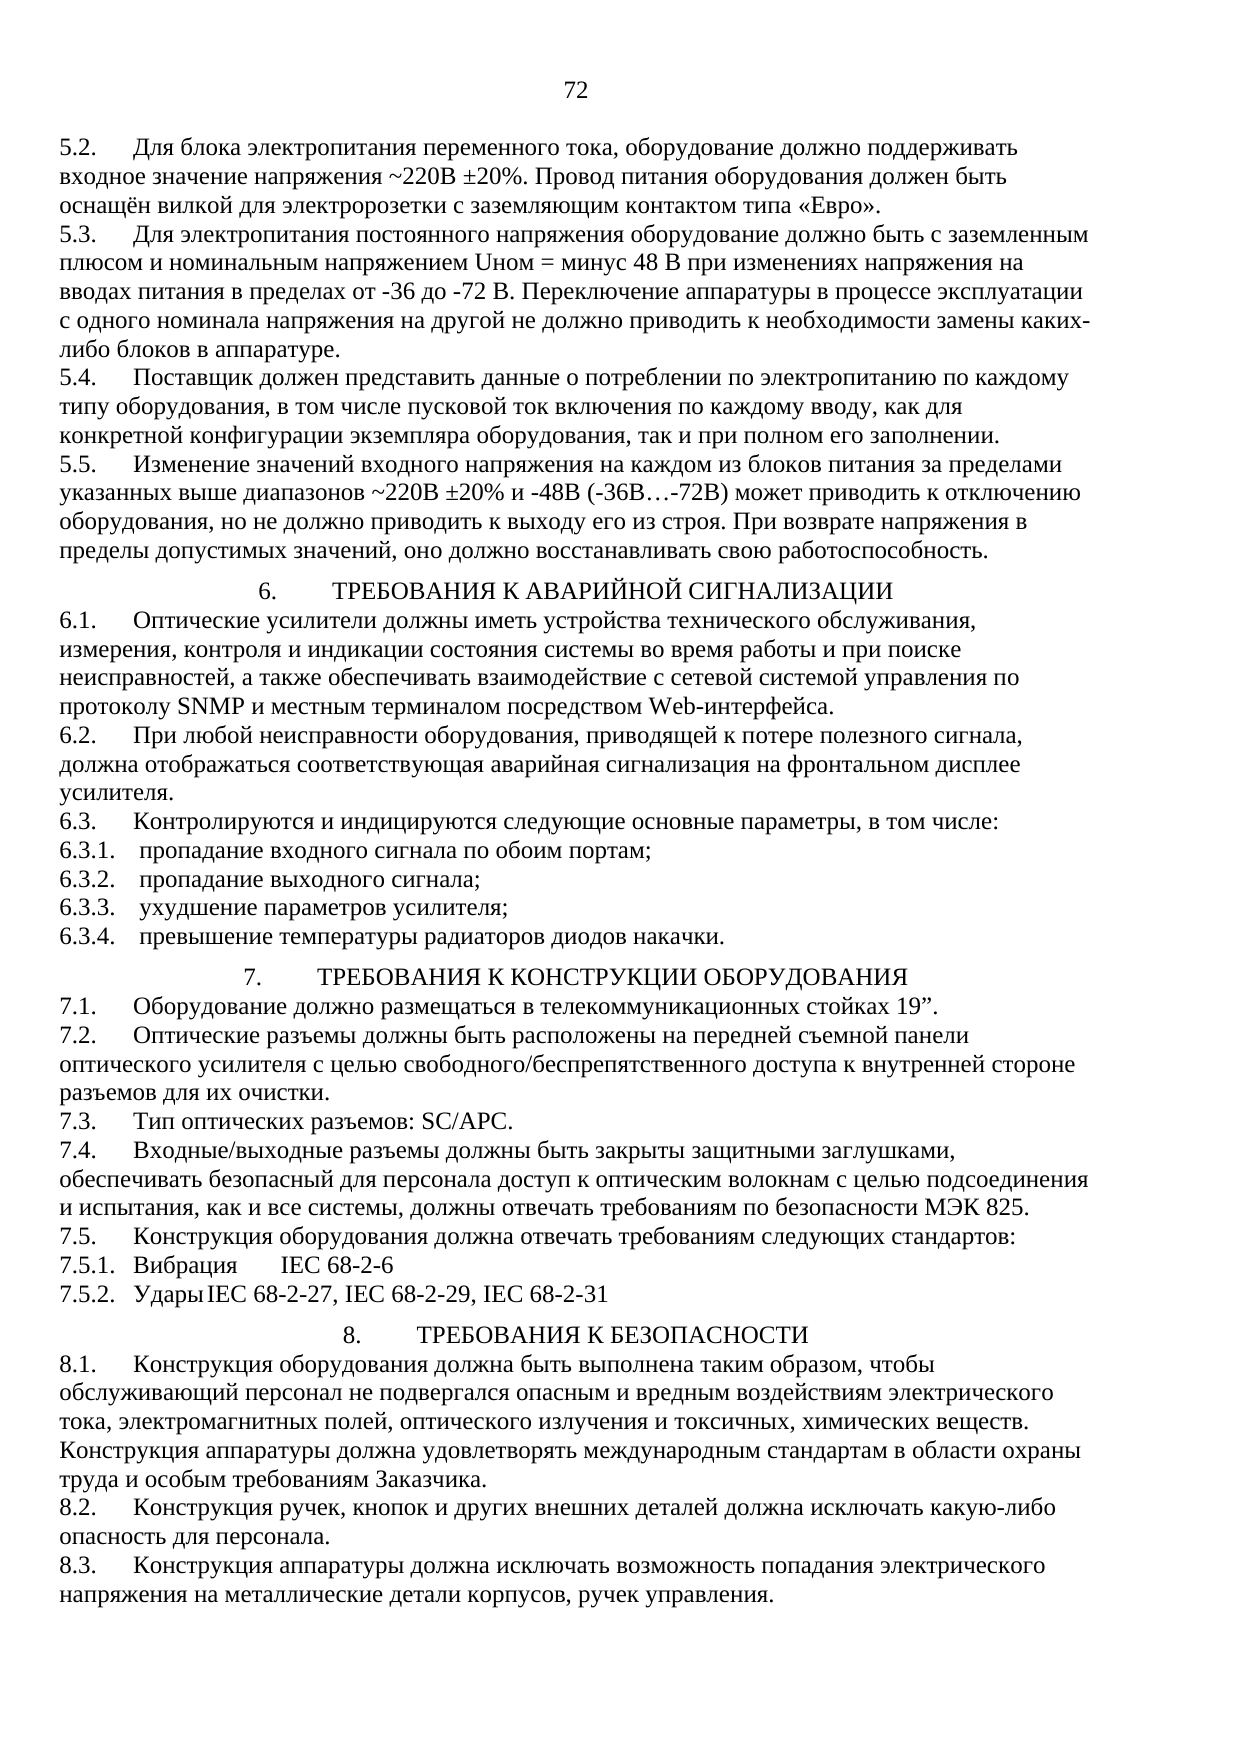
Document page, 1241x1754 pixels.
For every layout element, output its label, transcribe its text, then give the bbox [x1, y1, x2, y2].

text 7.3. Тип оптических разъемов: SC/APC. [59, 1106, 1092, 1135]
text 6.3.4. превышение температуры радиаторов диодов накачки. [59, 921, 1092, 950]
text 6.2. При любой неисправности оборудования, приводящей к потере полезного сигнала, должна отображаться соответствующая аварийная сигнализация на фронтальном дисплее усилителя. [59, 720, 1092, 806]
text 5.3. Для электропитания постоянного напряжения оборудование должно быть с заземленным плюсом и номинальным напряжением Uном = минус 48 В при изменениях напряжения на вводах питания в пределах от -36 до -72 В. Переключение аппаратуры в процессе эксплуатации с одного номинала напряжения на другой не должно приводить к необходимости замены каких-либо блоков в аппаратуре. [59, 219, 1092, 362]
text 7. ТРЕБОВАНИЯ К КОНСТРУКЦИИ ОБОРУДОВАНИЯ [59, 962, 1092, 991]
text 6.3.3. ухудшение параметров усилителя; [59, 892, 1092, 921]
text 5.5. Изменение значений входного напряжения на каждом из блоков питания за пределами указанных выше диапазонов ~220В ±20% и -48В (-36В…-72В) может приводить к отключению оборудования, но не должно приводить к выходу его из строя. При возврате напряжения в пределы допустимых значений, оно должно восстанавливать свою работоспособность. [59, 449, 1092, 564]
text 5.2. Для блока электропитания переменного тока, оборудование должно поддерживать входное значение напряжения ~220В ±20%. Провод питания оборудования должен быть оснащён вилкой для электророзетки с заземляющим контактом типа «Евро». [59, 132, 1092, 219]
text 6.3.1. пропадание входного сигнала по обоим портам; [59, 835, 1092, 864]
text 7.5.1. Вибрация IEC 68-2-6 [59, 1250, 1092, 1279]
text 7.4. Входные/выходные разъемы должны быть закрыты защитными заглушками, обеспечивать безопасный для персонала доступ к оптическим волокнам с целью подсоединения и испытания, как и все системы, должны отвечать требованиям по безопасности МЭК 825. [59, 1135, 1092, 1221]
text 7.5. Конструкция оборудования должна отвечать требованиям следующих стандартов: [59, 1221, 1092, 1250]
text 5.4. Поставщик должен представить данные о потреблении по электропитанию по каждому типу оборудования, в том числе пусковой ток включения по каждому вводу, как для конкретной конфигурации экземпляра оборудования, так и при полном его заполнении. [59, 362, 1092, 449]
text 8.2. Конструкция ручек, кнопок и других внешних деталей должна исключать какую-либо опасность для персонала. [59, 1492, 1092, 1550]
text 6.3.2. пропадание выходного сигнала; [59, 864, 1092, 892]
text 7.5.2. Удары IEC 68-2-27, IEC 68-2-29, IEC 68-2-31 [59, 1279, 1092, 1307]
text 7.1. Оборудование должно размещаться в телекоммуникационных стойках 19”. [59, 991, 1092, 1020]
text 6.1. Оптические усилители должны иметь устройства технического обслуживания, измерения, контроля и индикации состояния системы во время работы и при поиске неисправностей, а также обеспечивать взаимодействие с сетевой системой управления по протоколу SNMP и местным терминалом посредством Web-интерфейса. [59, 605, 1092, 720]
text 7.2. Оптические разъемы должны быть расположены на передней съемной панели оптического усилителя с целью свободного/беспрепятственного доступа к внутренней стороне разъемов для их очистки. [59, 1020, 1092, 1106]
text 6.3. Контролируются и индицируются следующие основные параметры, в том числе: [59, 806, 1092, 835]
text 8.3. Конструкция аппаратуры должна исключать возможность попадания электрического напряжения на металлические детали корпусов, ручек управления. [59, 1550, 1092, 1607]
text 6. ТРЕБОВАНИЯ К АВАРИЙНОЙ СИГНАЛИЗАЦИИ [59, 576, 1092, 605]
text 8.1. Конструкция оборудования должна быть выполнена таким образом, чтобы обслуживающий персонал не подвергался опасным и вредным воздействиям электрического тока, электромагнитных полей, оптического излучения и токсичных, химических веществ. Конструкция аппаратуры должна удовлетворять международным стандартам в области охраны труда и особым требованиям Заказчика. [59, 1349, 1092, 1492]
text 8. ТРЕБОВАНИЯ К БЕЗОПАСНОСТИ [59, 1320, 1092, 1349]
